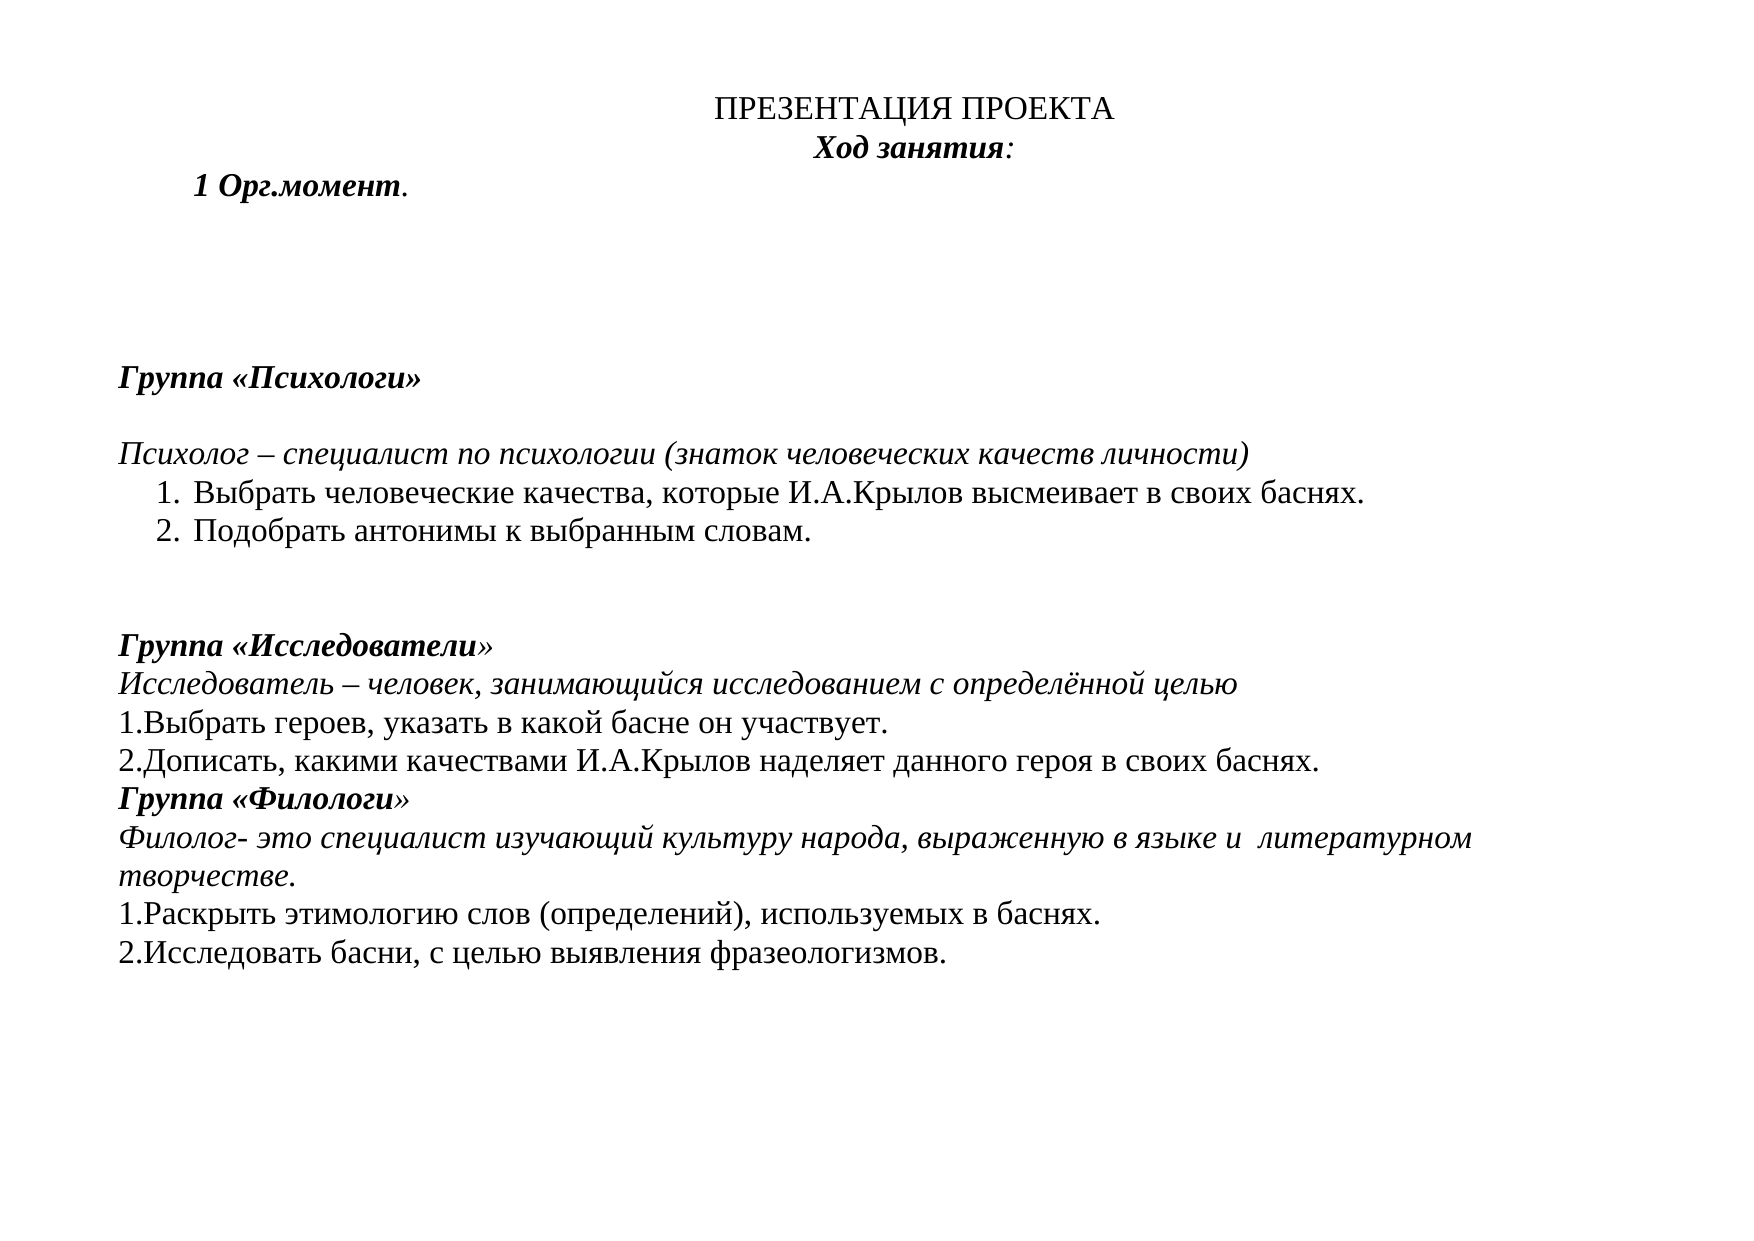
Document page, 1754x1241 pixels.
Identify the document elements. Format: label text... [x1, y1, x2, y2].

text Исследователь – человек, занимающийся исследованием с определённой целью [118, 664, 1636, 702]
text 1.Выбрать героев, указать в какой басне он участвует. [118, 702, 1636, 740]
text ПРЕЗЕНТАЦИЯ ПРОЕКТА [193, 89, 1636, 127]
text 2.Исследовать басни, с целью выявления фразеологизмов. [118, 932, 1636, 970]
text Группа «Исследователи» [118, 625, 1636, 664]
list Подобрать антонимы к выбранным словам. [156, 510, 1636, 549]
text 1 Орг.момент. [193, 165, 1636, 204]
text Филолог- это специалист изучающий культуру народа, выраженную в языке и литературном творчестве. [118, 817, 1636, 894]
text Группа «Психологи» [118, 357, 1636, 395]
list Выбрать человеческие качества, которые И.А.Крылов высмеивает в своих баснях. [156, 472, 1636, 510]
text 1.Раскрыть этимологию слов (определений), используемых в баснях. [118, 894, 1636, 932]
text Группа «Филологи» [118, 779, 1636, 817]
text 2.Дописать, какими качествами И.А.Крылов наделяет данного героя в своих баснях. [118, 740, 1636, 779]
text Психолог – специалист по психологии (знаток человеческих качеств личности) [118, 434, 1636, 472]
text Ход занятия: [193, 127, 1636, 165]
